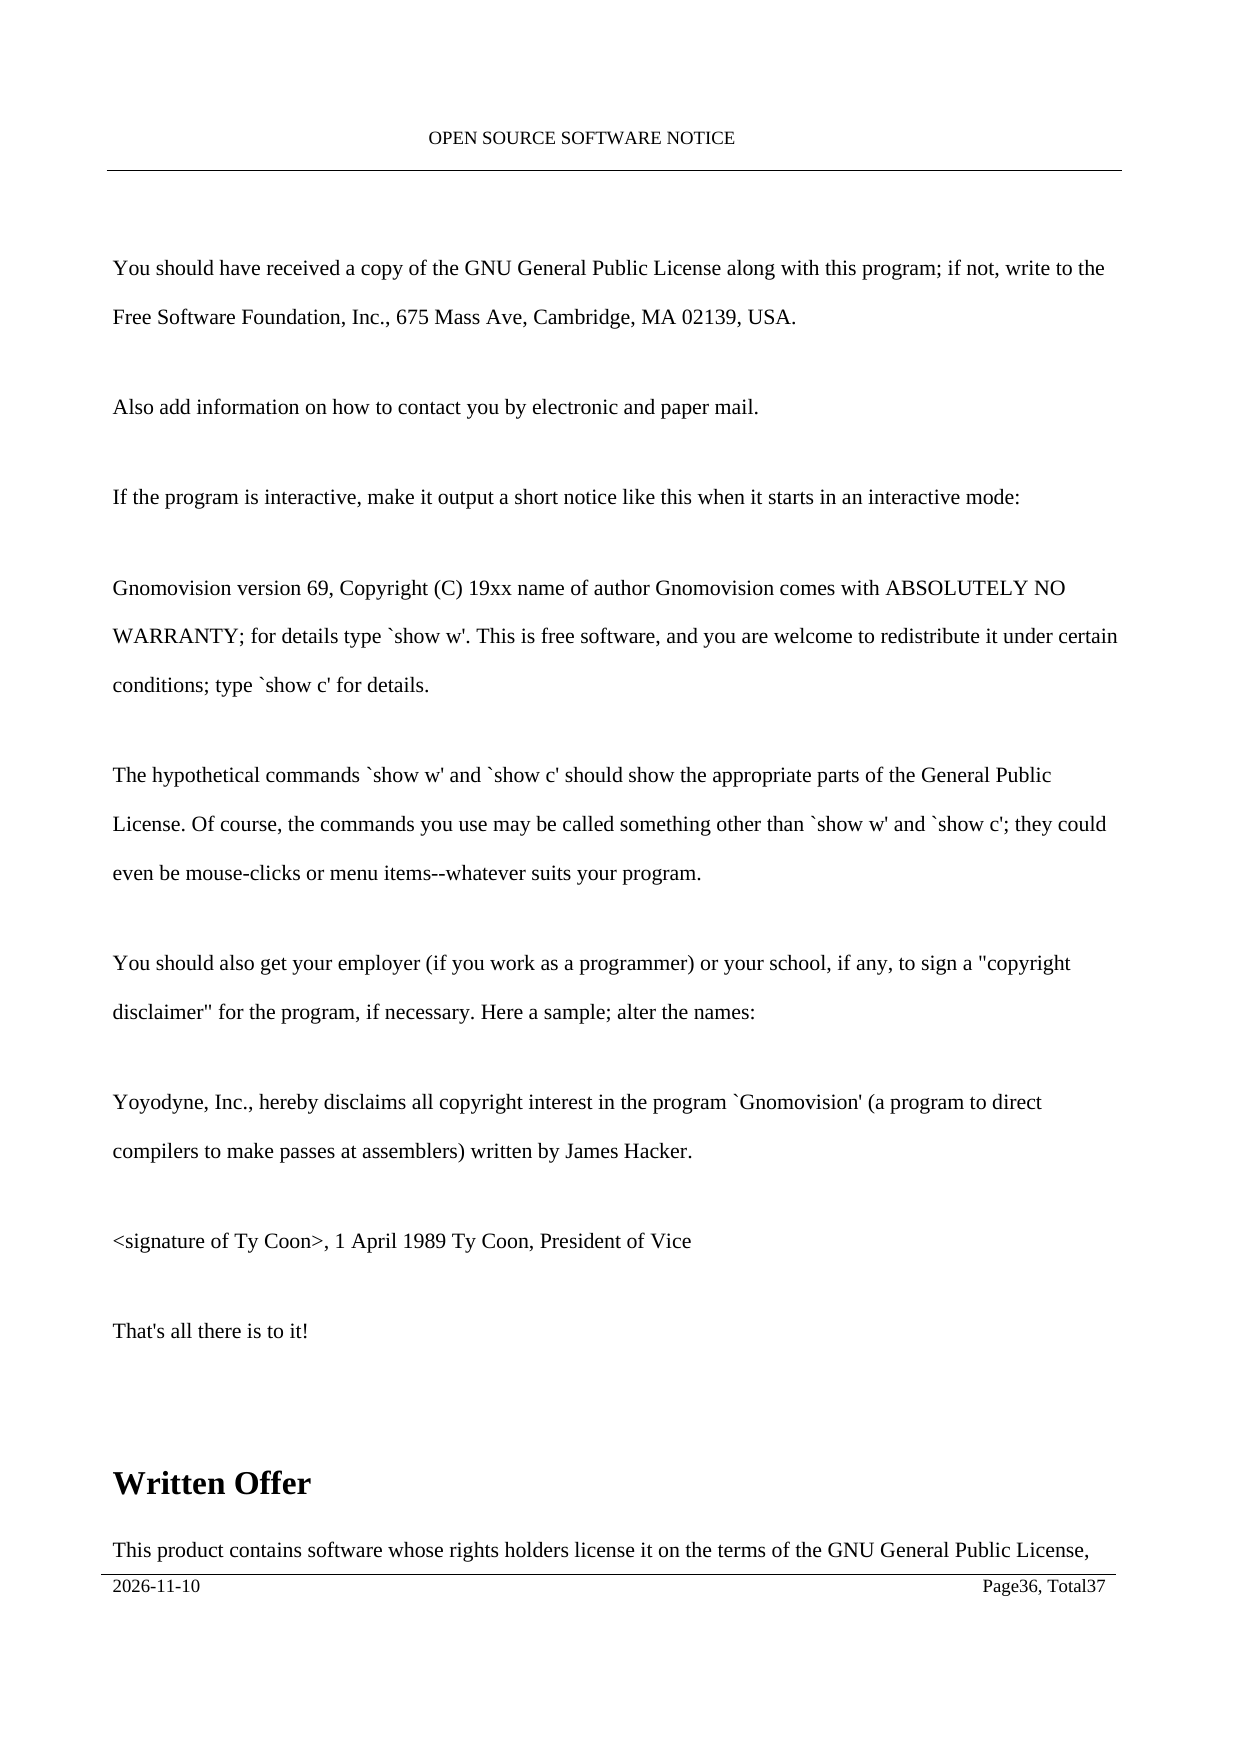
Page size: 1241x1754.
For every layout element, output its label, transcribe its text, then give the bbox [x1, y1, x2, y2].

text Also add information on how to contact you by electronic and paper mail. [112, 390, 1128, 423]
text You should also get your employer (if you work as a programmer) or your school, if any, to sign a "copyright disclaimer" for the program, if necessary. Here a sample; alter the names: [112, 946, 1128, 1027]
text You should have received a copy of the GNU General Public License along with this program; if not, write to the Free Software Foundation, Inc., 675 Mass Ave, Cambridge, MA 02139, USA. [112, 251, 1128, 333]
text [112, 1534, 1128, 1566]
text The hypothetical commands `show w' and `show c' should show the appropriate parts of the General Public License. Of course, the commands you use may be called something other than `show w' and `show c'; they could even be mouse-clicks or menu items--whatever suits your program. [112, 758, 1128, 888]
text <signature of Ty Coon>, 1 April 1989 Ty Coon, President of Vice [112, 1224, 1128, 1257]
text Yoyodyne, Inc., hereby disclaims all copyright interest in the program `Gnomovision' (a program to direct compilers to make passes at assemblers) written by James Hacker. [112, 1085, 1128, 1166]
text Gnomovision version 69, Copyright (C) 19xx name of author Gnomovision comes with ABSOLUTELY NO WARRANTY; for details type `show w'. This is free software, and you are welcome to redistribute it under certain conditions; type `show c' for details. [112, 571, 1128, 701]
text Written Offer [112, 1450, 1128, 1515]
text That's all there is to it! [112, 1314, 1128, 1347]
text If the program is interactive, make it output a short notice like this when it starts in an interactive mode: [112, 481, 1128, 513]
